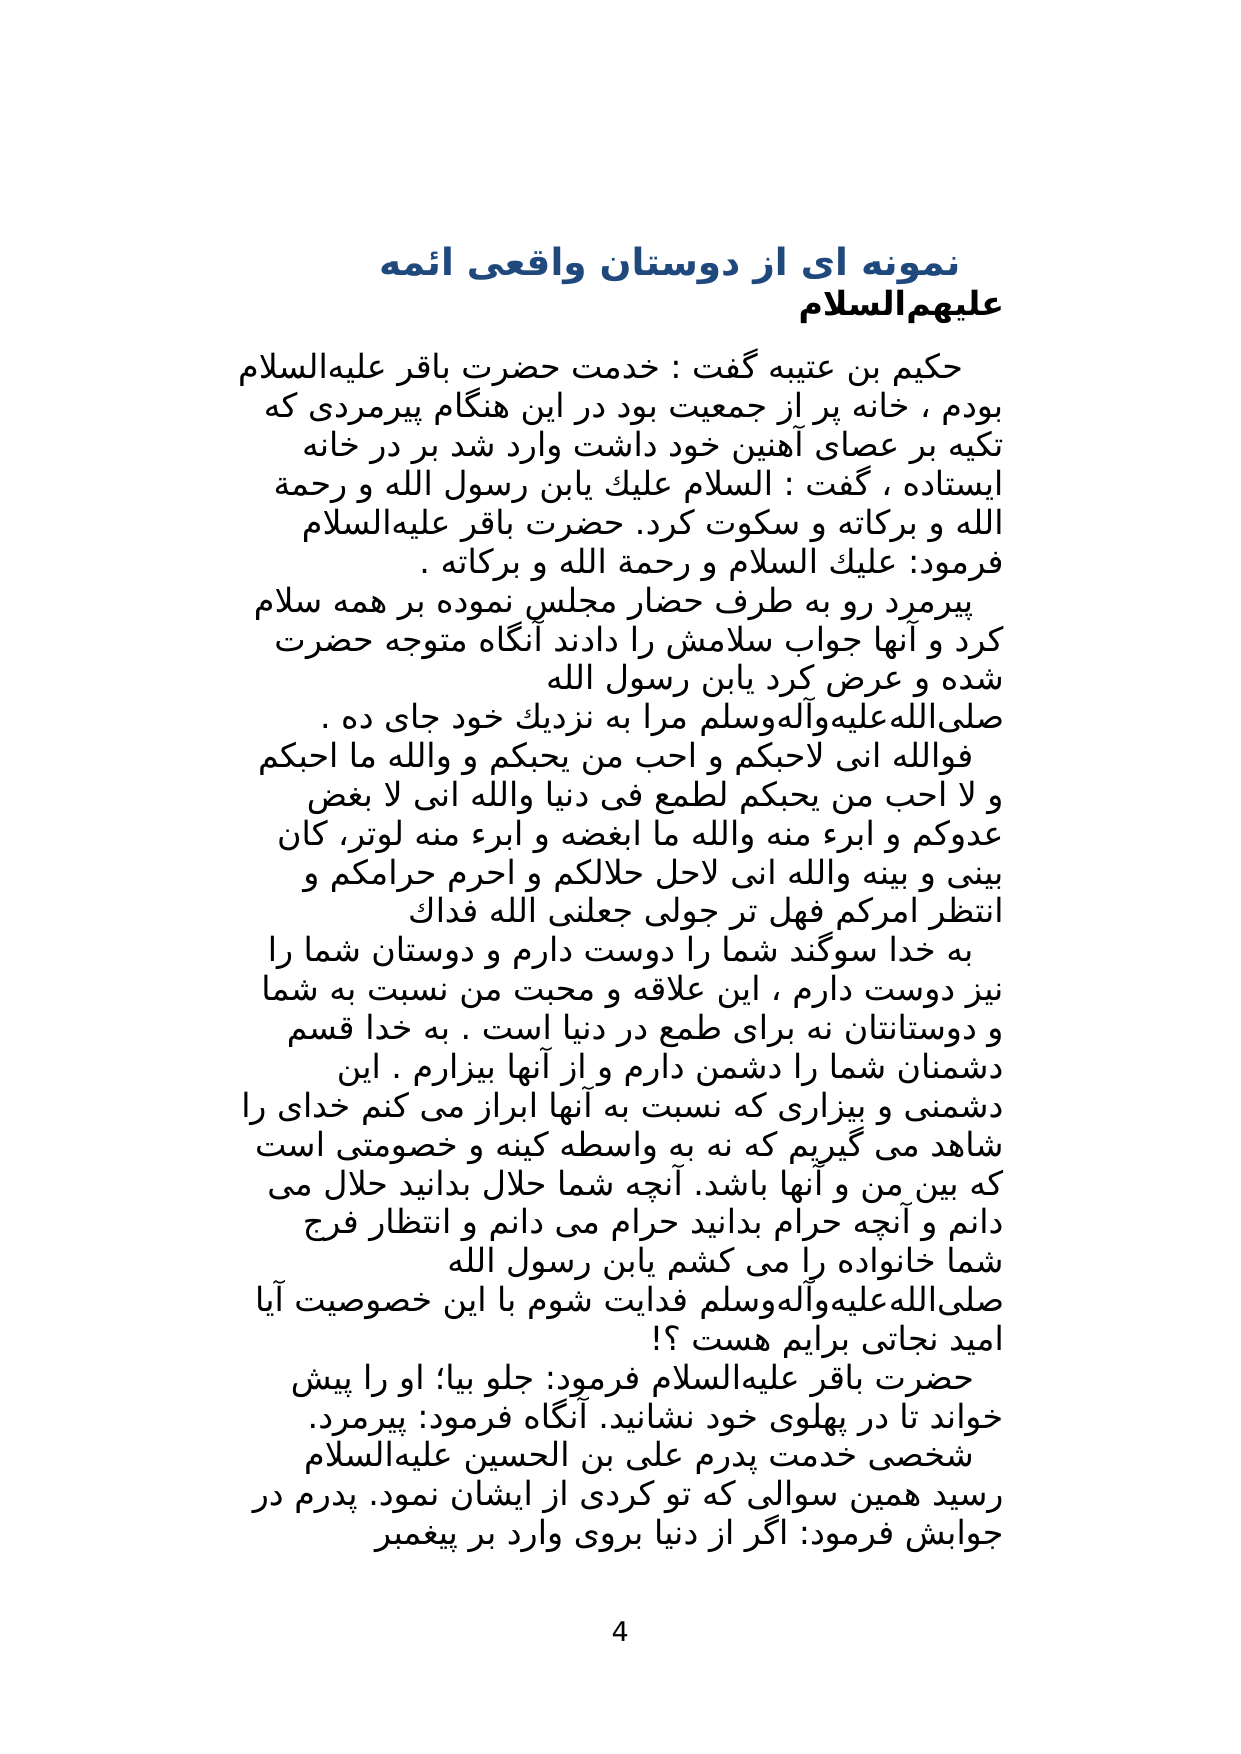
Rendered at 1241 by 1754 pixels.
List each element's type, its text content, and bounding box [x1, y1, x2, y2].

text حكيم بن عتيبه گفت : خدمت حضرت باقر عليه‌السلام بودم ، خانه پر از جمعيت بود در اين هنگام پيرمردى كه تكيه بر عصاى آهنين خود داشت وارد شد بر در خانه ايستاده ، گفت : السلام عليك يابن رسول الله و رحمة الله و بركاته و سكوت كرد. حضرت باقر عليه‌السلام فرمود: عليك السلام و رحمة الله و بركاته . [236, 348, 1004, 581]
subtitle نمونه اى از دوستان واقعى ائمه عليهم‌السلام [236, 241, 1004, 323]
text به خدا سوگند شما را دوست دارم و دوستان شما را نيز دوست دارم ، اين علاقه و محبت من نسبت به شما و دوستانتان نه براى طمع در دنيا است . به خدا قسم دشمنان شما را دشمن دارم و از آنها بيزارم . اين دشمنى و بيزارى كه نسبت به آنها ابراز مى كنم خداى را شاهد مى گيريم كه نه به واسطه كينه و خصومتى است كه بين من و آنها باشد. آنچه شما حلال بدانيد حلال مى دانم و آنچه حرام بدانيد حرام مى دانم و انتظار فرج شما خانواده را مى كشم يابن رسول الله صلى‌الله‌عليه‌وآله‌وسلم فدايت شوم با اين خصوصيت آيا اميد نجاتى برايم هست ؟! [236, 931, 1004, 1358]
text پيرمرد رو به طرف حضار مجلس نموده بر همه سلام كرد و آنها جواب سلامش را دادند آنگاه متوجه حضرت شده و عرض كرد يابن رسول الله صلى‌الله‌عليه‌وآله‌وسلم مرا به نزديك خود جاى ده . [236, 581, 1004, 737]
text حضرت باقر عليه‌السلام فرمود: جلو بيا؛ او را پيش خواند تا در پهلوى خود نشانيد. آنگاه فرمود: پيرمرد. [236, 1358, 1004, 1436]
text فوالله انى لاحبكم و احب من يحبكم و والله ما احبكم و لا احب من يحبكم لطمع فى دنيا والله انى لا بغض عدوكم و ابرء منه والله ما ابغضه و ابرء منه لوتر، كان بينى و بينه والله انى لاحل حلالكم و احرم حرامكم و انتظر امركم فهل تر جولى جعلنى الله فداك [236, 737, 1004, 931]
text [236, 1436, 1004, 1552]
